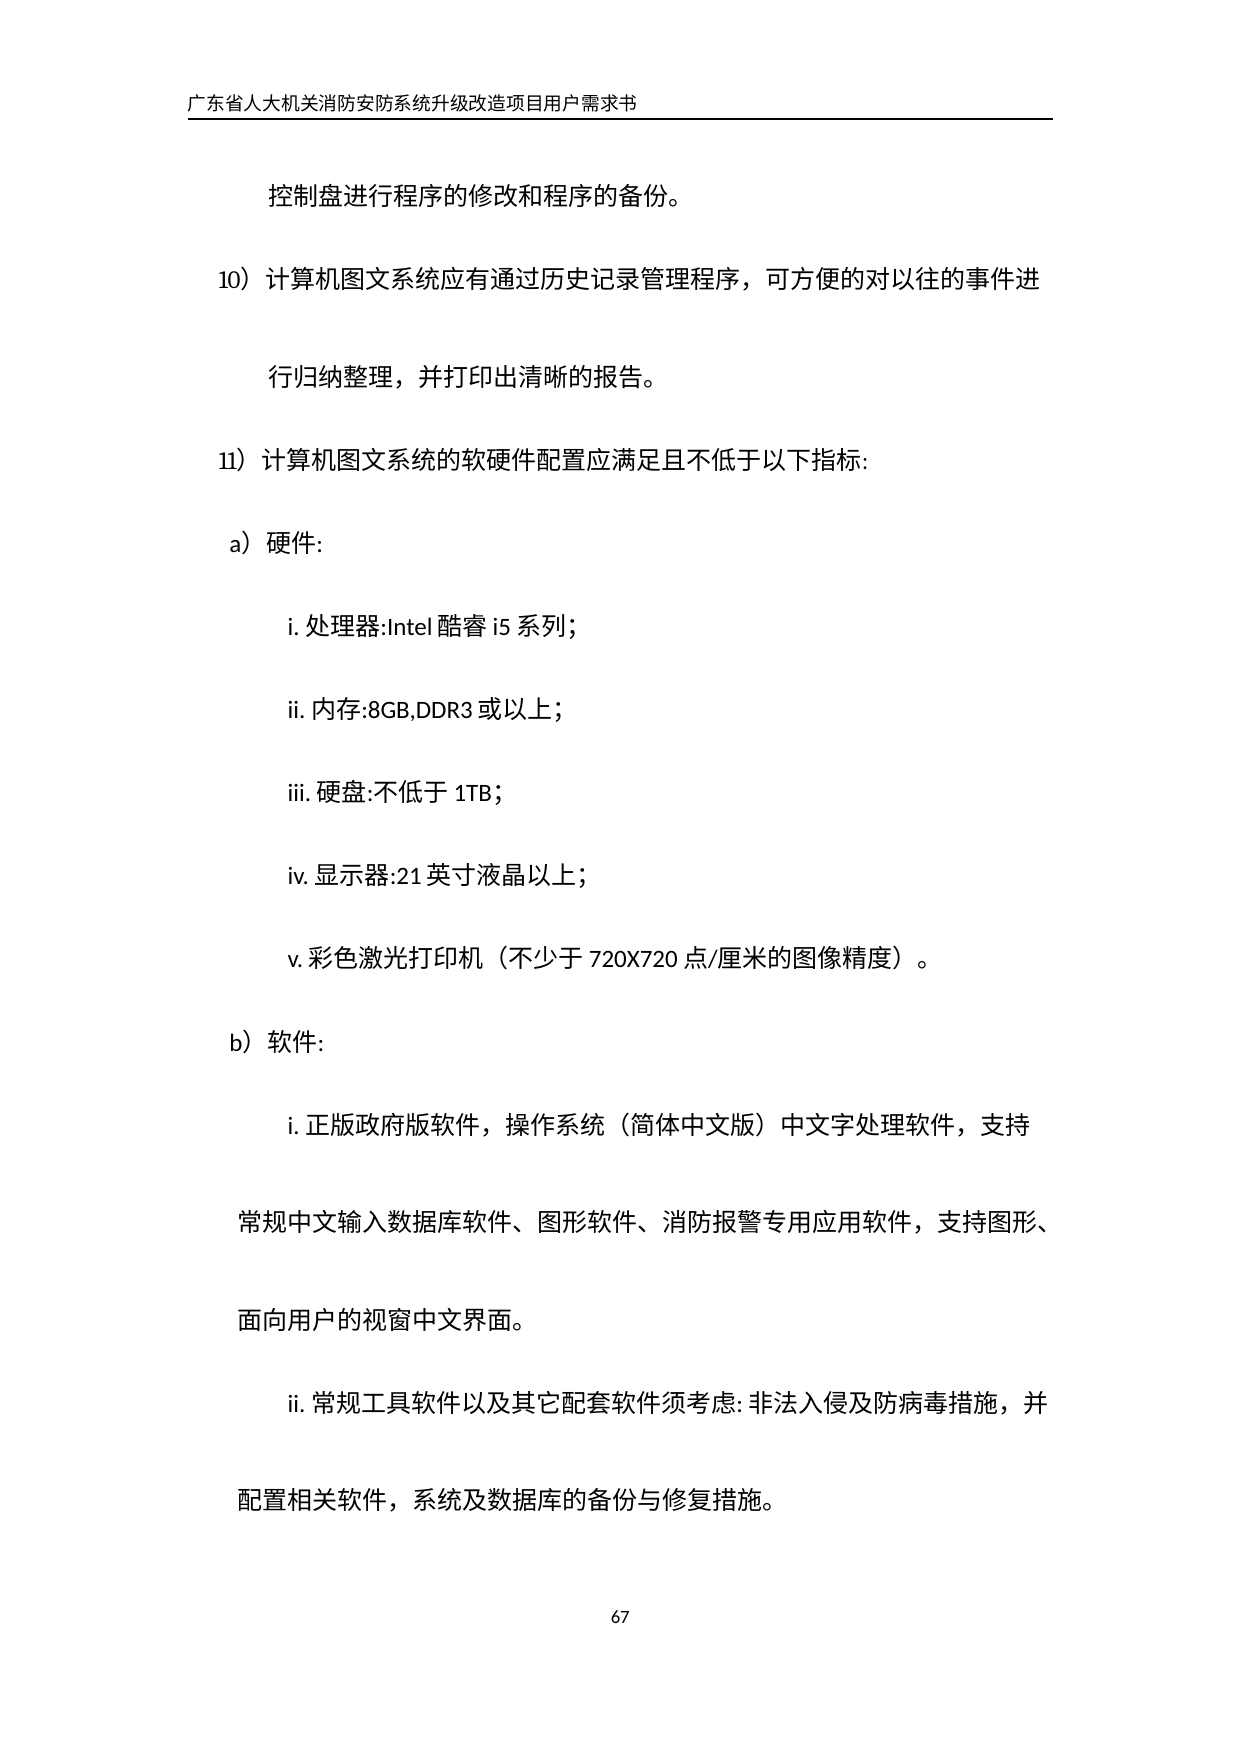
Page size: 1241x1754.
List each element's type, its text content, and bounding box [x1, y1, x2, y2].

text 硬盘:不低于1TB； [237, 758, 1053, 823]
text 内存:8GB,DDR3或以上； [237, 675, 1053, 740]
text 常规工具软件以及其它配套软件须考虑: 非法入侵及防病毒措施，并配置相关软件，系统及数据库的备份与修复措施。 [237, 1369, 1053, 1531]
text 计算机图文系统应有通过历史记录管理程序，可方便的对以往的事件进行归纳整理，并打印出清晰的报告。 [218, 245, 1053, 408]
text 软件: [187, 1008, 1053, 1073]
text 计算机图文系统的软硬件配置应满足且不低于以下指标: [218, 426, 1053, 491]
text 硬件: [187, 509, 1053, 574]
text 显示器:21英寸液晶以上； [237, 841, 1053, 906]
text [218, 162, 1053, 227]
text 彩色激光打印机（不少于720X720点/厘米的图像精度）。 [237, 924, 1053, 989]
text 正版政府版软件，操作系统（简体中文版）中文字处理软件，支持常规中文输入数据库软件、图形软件、消防报警专用应用软件，支持图形、面向用户的视窗中文界面。 [237, 1091, 1053, 1351]
text 处理器:Intel酷睿i5系列； [237, 592, 1053, 657]
